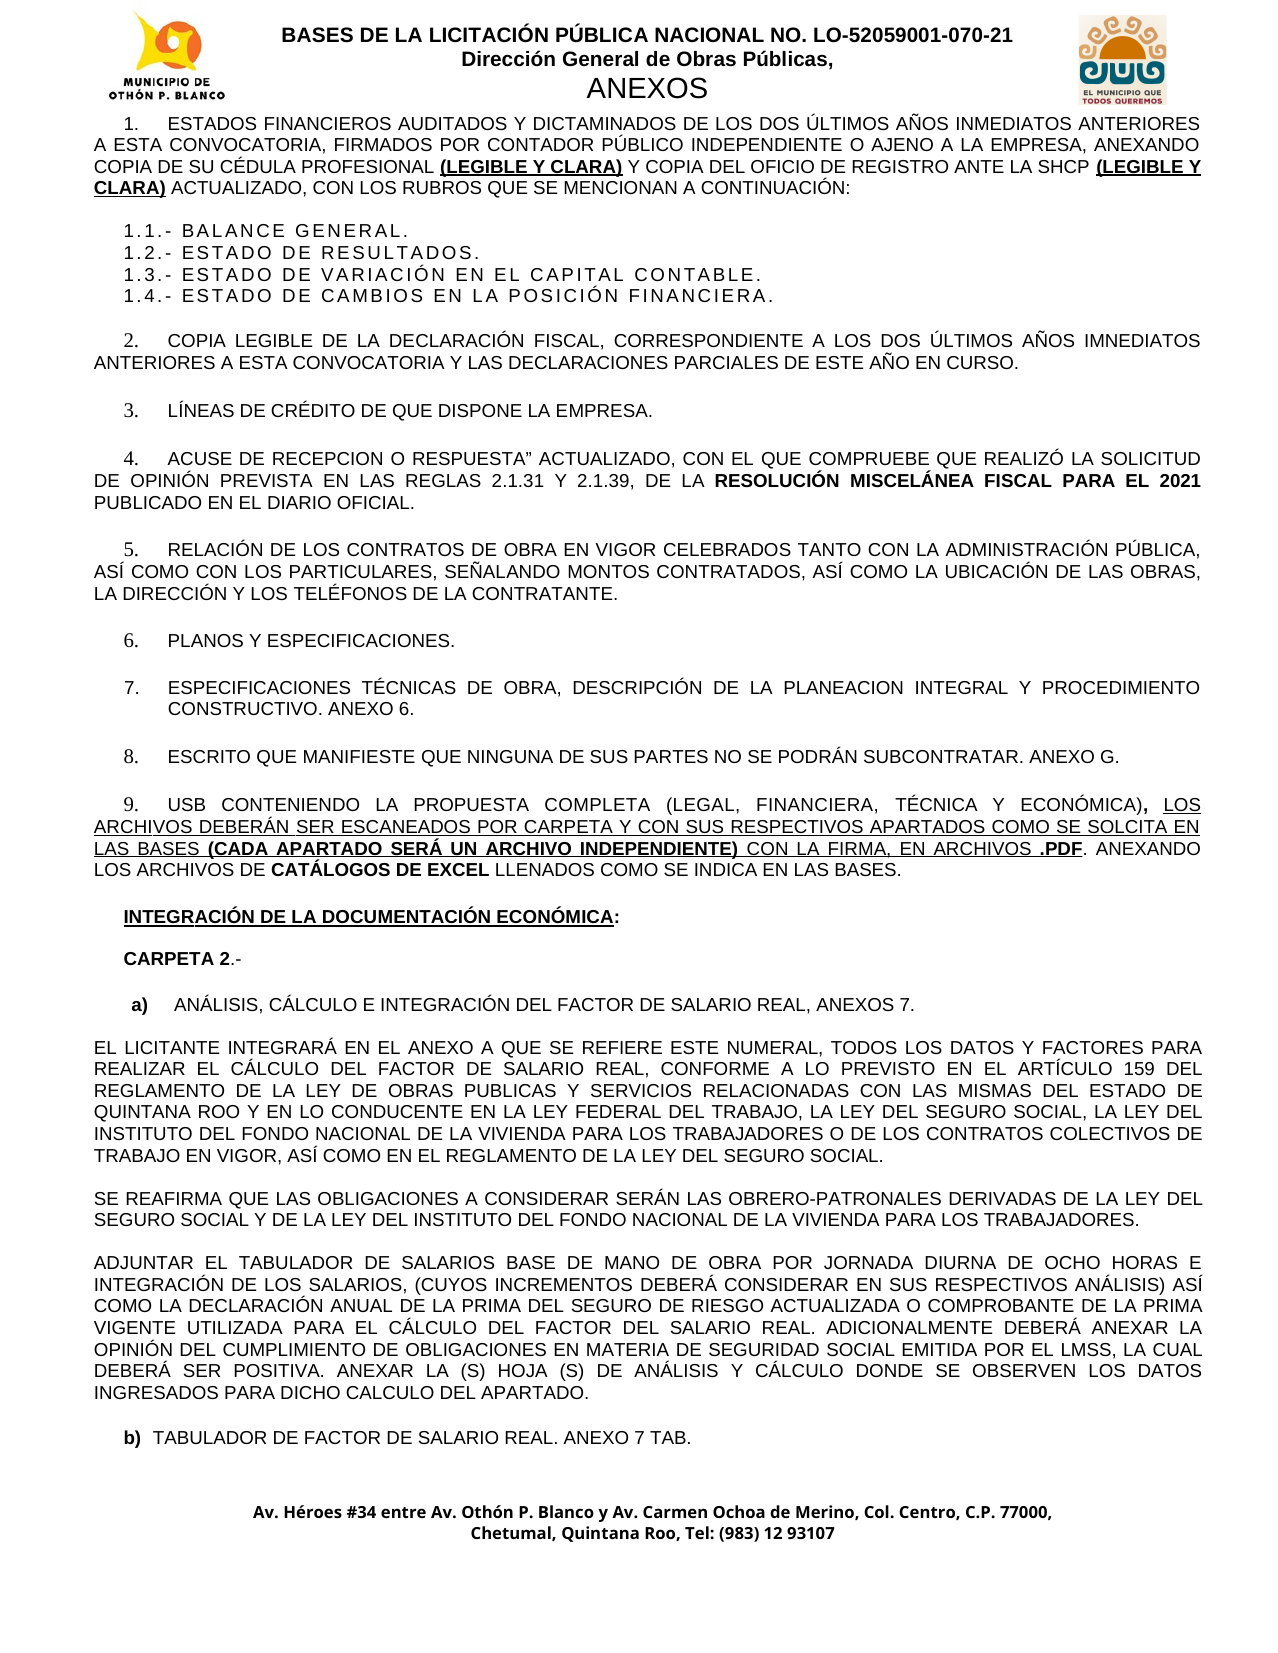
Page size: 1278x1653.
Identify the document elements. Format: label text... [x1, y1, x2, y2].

list 1.2.- ESTADO DE RESULTADOS. [94, 242, 1201, 263]
text EL LICITANTE INTEGRARÁ EN EL ANEXO A QUE SE REFIERE ESTE NUMERAL, TODOS LOS DATOS Y FACTORES PARA REALIZAR EL CÁLCULO DEL FACTOR DE SALARIO REAL, CONFORME A LO PREVISTO EN EL ARTÍCULO 159 DEL REGLAMENTO DE LA LEY DE OBRAS PUBLICAS Y SERVICIOS RELACIONADAS CON LAS MISMAS DEL ESTADO DE QUINTANA ROO Y EN LO CONDUCENTE EN LA LEY FEDERAL DEL TRABAJO, LA LEY DEL SEGURO SOCIAL, LA LEY DEL INSTITUTO DEL FONDO NACIONAL DE LA VIVIENDA PARA LOS TRABAJADORES O DE LOS CONTRATOS COLECTIVOS DE TRABAJO EN VIGOR, ASÍ COMO EN EL REGLAMENTO DE LA LEY DEL SEGURO SOCIAL. [94, 1037, 1204, 1166]
list ACUSE DE RECEPCION O RESPUESTA” ACTUALIZADO, CON EL QUE COMPRUEBE QUE REALIZÓ LA SOLICITUD DE OPINIÓN PREVISTA EN LAS REGLAS 2.1.31 Y 2.1.39, DE LA RESOLUCIÓN MISCELÁNEA FISCAL PARA EL 2021 PUBLICADO EN EL DIARIO OFICIAL. [94, 446, 1201, 513]
list LÍNEAS DE CRÉDITO DE QUE DISPONE LA EMPRESA. [94, 398, 1201, 422]
text CARPETA 2.- [94, 948, 1201, 969]
list COPIA LEGIBLE DE LA DECLARACIÓN FISCAL, CORRESPONDIENTE A LOS DOS ÚLTIMOS AÑOS IMNEDIATOS ANTERIORES A ESTA CONVOCATORIA Y LAS DECLARACIONES PARCIALES DE ESTE AÑO EN CURSO. [94, 328, 1201, 374]
list ESPECIFICACIONES TÉCNICAS DE OBRA, DESCRIPCIÓN DE LA PLANEACION INTEGRAL Y PROCEDIMIENTO CONSTRUCTIVO. ANEXO 6. [124, 677, 1201, 720]
list 1.3.- ESTADO DE VARIACIÓN EN EL CAPITAL CONTABLE. [94, 263, 1201, 285]
text b) TABULADOR DE FACTOR DE SALARIO REAL. ANEXO 7 TAB. [94, 1427, 1201, 1449]
list RELACIÓN DE LOS CONTRATOS DE OBRA EN VIGOR CELEBRADOS TANTO CON LA ADMINISTRACIÓN PÚBLICA, ASÍ COMO CON LOS PARTICULARES, SEÑALANDO MONTOS CONTRATADOS, ASÍ COMO LA UBICACIÓN DE LAS OBRAS, LA DIRECCIÓN Y LOS TELÉFONOS DE LA CONTRATANTE. [94, 537, 1201, 604]
picture [1078, 15, 1167, 105]
picture [104, 0, 237, 112]
list ESTADOS FINANCIEROS AUDITADOS Y DICTAMINADOS DE LOS DOS ÚLTIMOS AÑOS INMEDIATOS ANTERIORES A ESTA CONVOCATORIA, FIRMADOS POR CONTADOR PÚBLICO INDEPENDIENTE O AJENO A LA EMPRESA, ANEXANDO COPIA DE SU CÉDULA PROFESIONAL (LEGIBLE Y CLARA) Y COPIA DEL OFICIO DE REGISTRO ANTE LA SHCP (LEGIBLE Y CLARA) ACTUALIZADO, CON LOS RUBROS QUE SE MENCIONAN A CONTINUACIÓN: [94, 112, 1201, 199]
list ANÁLISIS, CÁLCULO E INTEGRACIÓN DEL FACTOR DE SALARIO REAL, ANEXOS 7. [131, 993, 1204, 1015]
text SE REAFIRMA QUE LAS OBLIGACIONES A CONSIDERAR SERÁN LAS OBRERO-PATRONALES DERIVADAS DE LA LEY DEL SEGURO SOCIAL Y DE LA LEY DEL INSTITUTO DEL FONDO NACIONAL DE LA VIVIENDA PARA LOS TRABAJADORES. [94, 1187, 1204, 1231]
list 1.4.- ESTADO DE CAMBIOS EN LA POSICIÓN FINANCIERA. [94, 285, 1201, 307]
list ESCRITO QUE MANIFIESTE QUE NINGUNA DE SUS PARTES NO SE PODRÁN SUBCONTRATAR. ANEXO G. [94, 744, 1201, 768]
list PLANOS Y ESPECIFICACIONES. [94, 628, 1201, 652]
text INTEGRACIÓN DE LA DOCUMENTACIÓN ECONÓMICA: [94, 905, 1201, 927]
text ADJUNTAR EL TABULADOR DE SALARIOS BASE DE MANO DE OBRA POR JORNADA DIURNA DE OCHO HORAS E INTEGRACIÓN DE LOS SALARIOS, (CUYOS INCREMENTOS DEBERÁ CONSIDERAR EN SUS RESPECTIVOS ANÁLISIS) ASÍ COMO LA DECLARACIÓN ANUAL DE LA PRIMA DEL SEGURO DE RIESGO ACTUALIZADA O COMPROBANTE DE LA PRIMA VIGENTE UTILIZADA PARA EL CÁLCULO DEL FACTOR DEL SALARIO REAL. ADICIONALMENTE DEBERÁ ANEXAR LA OPINIÓN DEL CUMPLIMIENTO DE OBLIGACIONES EN MATERIA DE SEGURIDAD SOCIAL EMITIDA POR EL LMSS, LA CUAL DEBERÁ SER POSITIVA. ANEXAR LA (S) HOJA (S) DE ANÁLISIS Y CÁLCULO DONDE SE OBSERVEN LOS DATOS INGRESADOS PARA DICHO CALCULO DEL APARTADO. [94, 1252, 1204, 1403]
list USB CONTENIENDO LA PROPUESTA COMPLETA (LEGAL, FINANCIERA, TÉCNICA Y ECONÓMICA), LOS ARCHIVOS DEBERÁN SER ESCANEADOS POR CARPETA Y CON SUS RESPECTIVOS APARTADOS COMO SE SOLCITA EN LAS BASES (CADA APARTADO SERÁ UN ARCHIVO INDEPENDIENTE) CON LA FIRMA, EN ARCHIVOS .PDF. ANEXANDO LOS ARCHIVOS DE CATÁLOGOS DE EXCEL LLENADOS COMO SE INDICA EN LAS BASES. [94, 792, 1201, 881]
list 1.1.- BALANCE GENERAL. [94, 220, 1201, 242]
